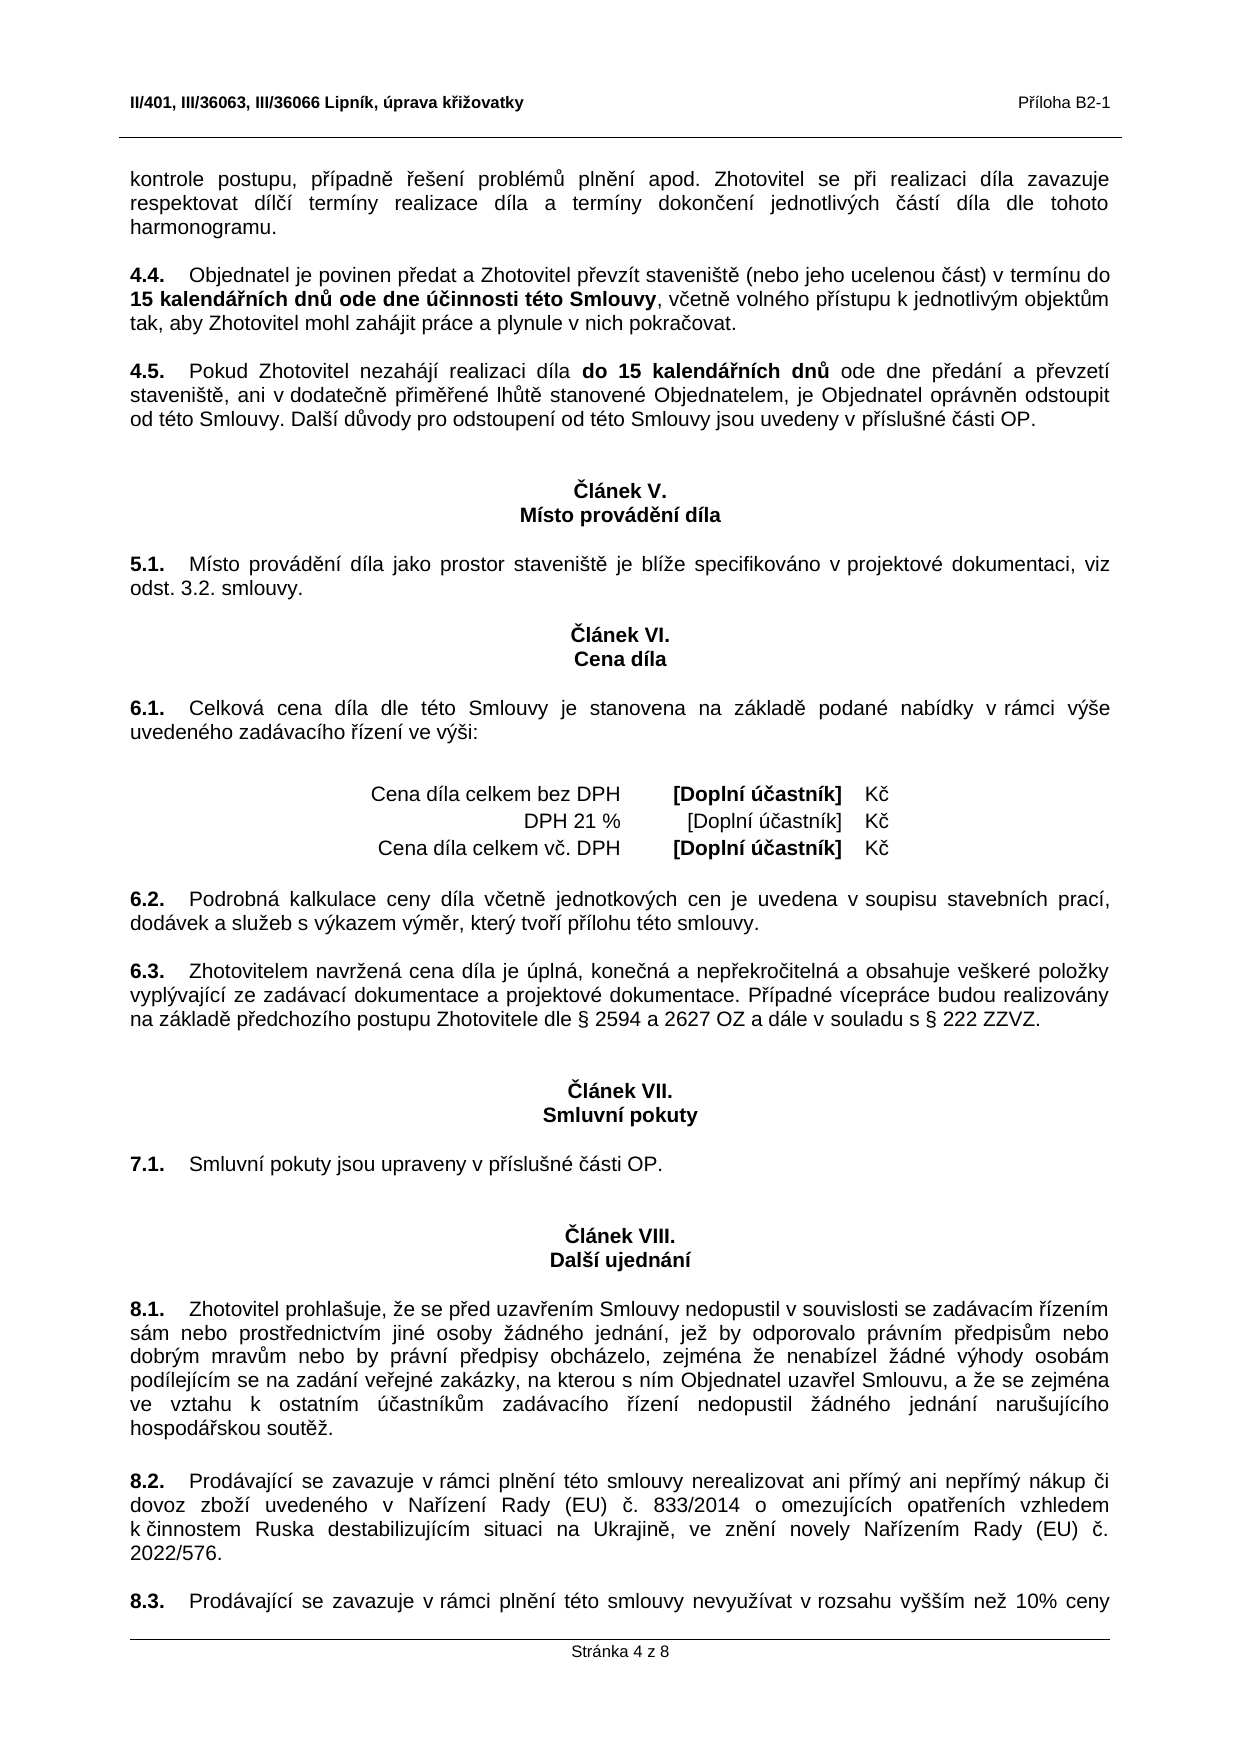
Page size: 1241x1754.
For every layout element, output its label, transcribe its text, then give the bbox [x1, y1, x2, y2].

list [130, 167, 1110, 239]
list Pokud Zhotovitel nezahájí realizaci díla do 15 kalendářních dnů ode dne předání a převzetí staveniště, ani v dodatečně přiměřené lhůtě stanovené Objednatelem, je Objednatel oprávněn odstoupit od této Smlouvy. Další důvody pro odstoupení od této Smlouvy jsou uvedeny v příslušné části OP. [130, 359, 1110, 431]
list Zhotovitel prohlašuje, že se před uzavřením Smlouvy nedopustil v souvislosti se zadávacím řízením sám nebo prostřednictvím jiné osoby žádného jednání, jež by odporovalo právním předpisům nebo dobrým mravům nebo by právní předpisy obcházelo, zejména že nenabízel žádné výhody osobám podílejícím se na zadání veřejné zakázky, na kterou s ním Objednatel uzavřel Smlouvu, a že se zejména ve vztahu k ostatním účastníkům zadávacího řízení nedopustil žádného jednání narušujícího hospodářskou soutěž. [130, 1296, 1110, 1440]
list Místo provádění díla jako prostor staveniště je blíže specifikováno v projektové dokumentaci, viz odst. 3.2. smlouvy. [130, 551, 1110, 599]
subtitle Smluvní pokuty [130, 1103, 1110, 1127]
table_cell DPH 21 % [159, 809, 632, 836]
list Objednatel je povinen předat a Zhotovitel převzít staveniště (nebo jeho ucelenou část) v termínu do 15 kalendářních dnů ode dne účinnosti této Smlouvy, včetně volného přístupu k jednotlivým objektům tak, aby Zhotovitel mohl zahájit práce a plynule v nich pokračovat. [130, 263, 1110, 335]
list Podrobná kalkulace ceny díla včetně jednotkových cen je uvedena v soupisu stavebních prací, dodávek a služeb s výkazem výměr, který tvoří přílohu této smlouvy. [130, 887, 1110, 935]
table_header [Doplní účastník] [632, 769, 853, 809]
table_cell Kč [853, 836, 1031, 863]
table_header Kč [853, 769, 1031, 809]
subtitle Další ujednání [130, 1247, 1110, 1271]
text Článek VI. [130, 623, 1110, 647]
list Zhotovitelem navržená cena díla je úplná, konečná a nepřekročitelná a obsahuje veškeré položky vyplývající ze zadávací dokumentace a projektové dokumentace. Případné vícepráce budou realizovány na základě předchozího postupu Zhotovitele dle § 2594 a 2627 OZ a dále v souladu s § 222 ZZVZ. [130, 959, 1110, 1031]
subtitle Článek VII. [130, 1079, 1110, 1103]
table_cell [Doplní účastník] [632, 809, 853, 836]
subtitle Cena díla [130, 647, 1110, 671]
subtitle Místo provádění díla [130, 502, 1110, 526]
table_header Cena díla celkem bez DPH [159, 769, 632, 809]
table_cell [Doplní účastník] [632, 836, 853, 863]
subtitle Článek V. [130, 478, 1110, 502]
list Prodávající se zavazuje v rámci plnění této smlouvy nerealizovat ani přímý ani nepřímý nákup či dovoz zboží uvedeného v Nařízení Rady (EU) č. 833/2014 o omezujících opatřeních vzhledem k činnostem Ruska destabilizujícím situaci na Ukrajině, ve znění novely Nařízením Rady (EU) č. 2022/576. [130, 1469, 1110, 1565]
table_cell Kč [853, 809, 1031, 836]
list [130, 1589, 1110, 1613]
list Celková cena díla dle této Smlouvy je stanovena na základě podané nabídky v rámci výše uvedeného zadávacího řízení ve výši: [130, 696, 1110, 744]
list Smluvní pokuty jsou upraveny v příslušné části OP. [130, 1152, 1110, 1176]
table_cell Cena díla celkem vč. DPH [159, 836, 632, 863]
subtitle Článek VIII. [130, 1223, 1110, 1247]
